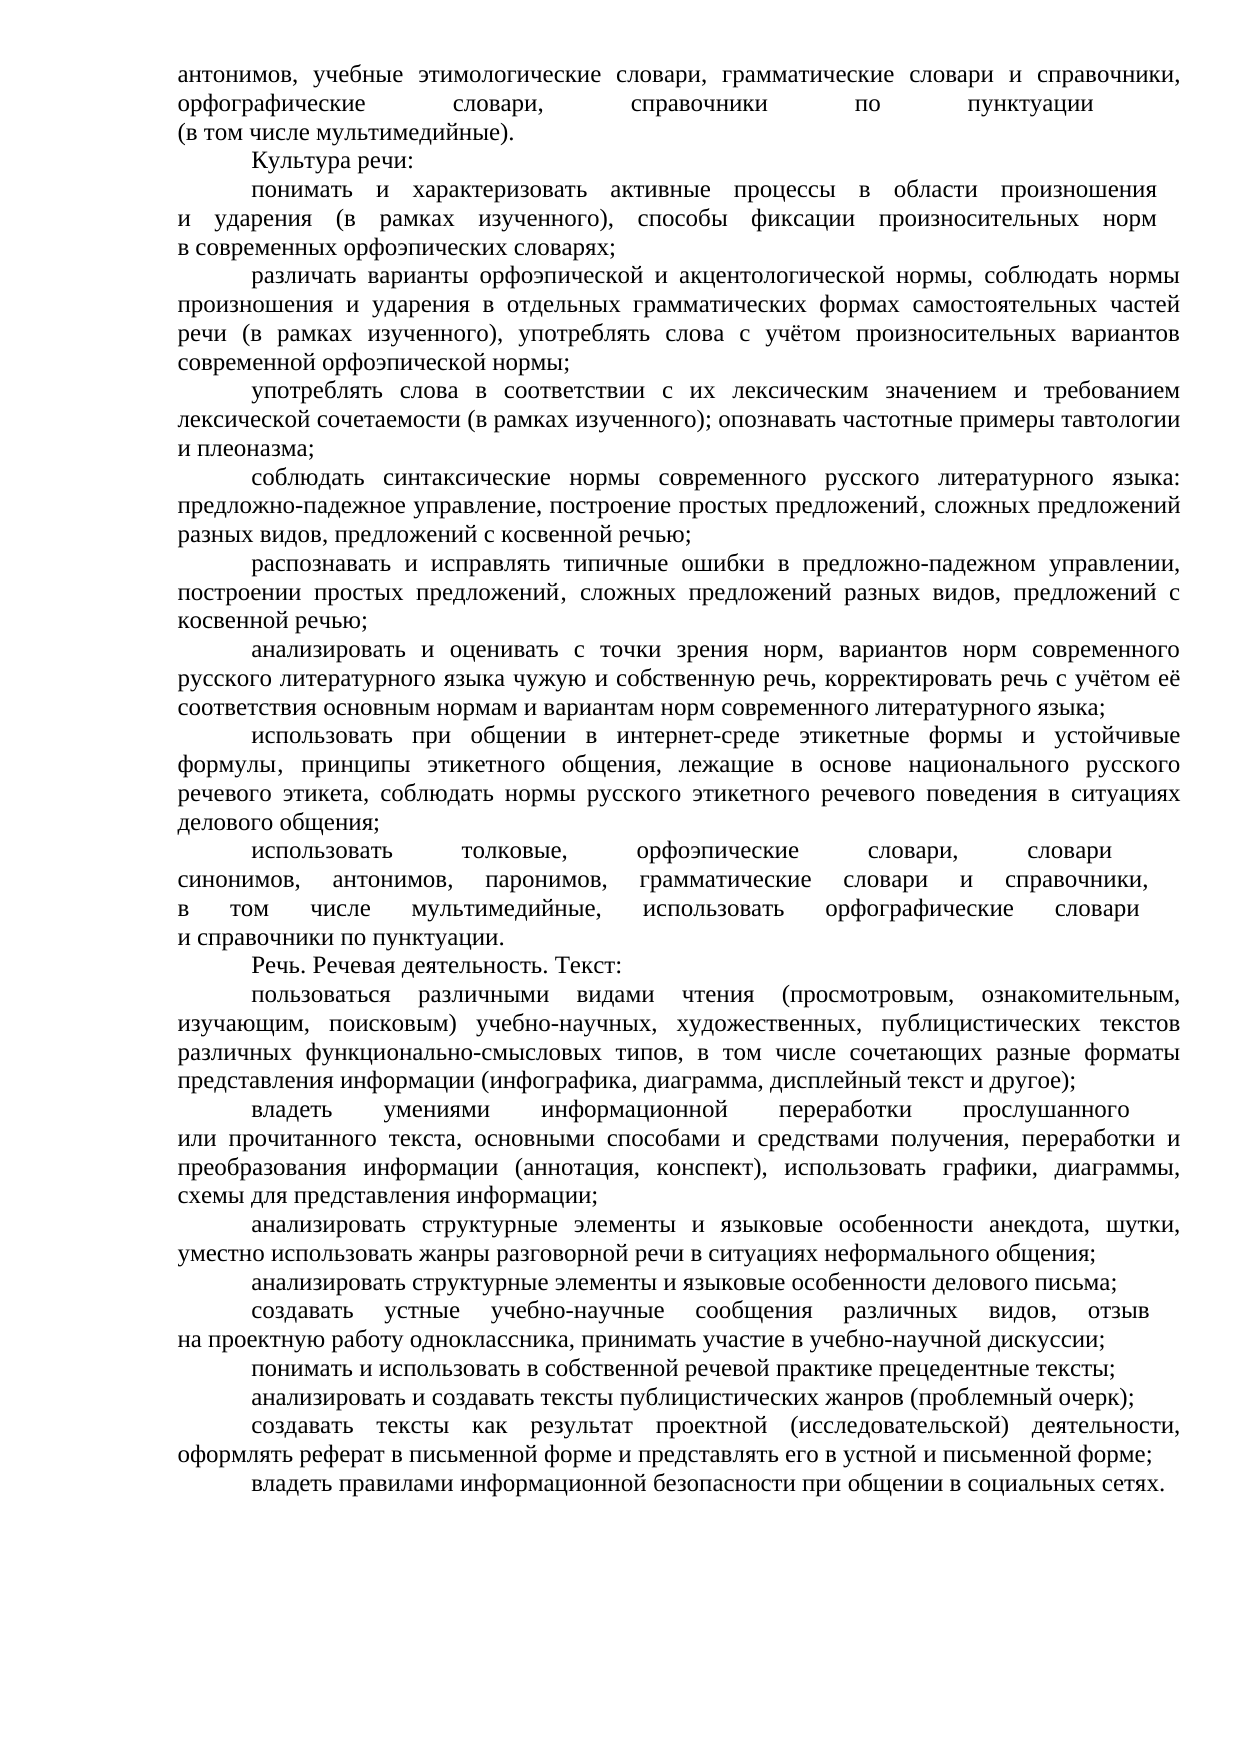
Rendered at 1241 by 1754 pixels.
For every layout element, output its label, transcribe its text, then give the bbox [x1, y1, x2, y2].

text пользоваться различными видами чтения (просмотровым, ознакомительным, изучающим, поисковым) учебно-научных, художественных, публицистических текстов различных функционально-смысловых типов, в том числе сочетающих разные форматы представления информации (инфографика, диаграмма, дисплейный текст и другое); [177, 979, 1181, 1094]
text анализировать и оценивать с точки зрения норм, вариантов норм современного русского литературного языка чужую и собственную речь, корректировать речь с учётом её соответствия основным нормам и вариантам норм современного литературного языка; [177, 634, 1181, 720]
text анализировать структурные элементы и языковые особенности анекдота, шутки, уместно использовать жанры разговорной речи в ситуациях неформального общения; [177, 1209, 1181, 1267]
text создавать тексты как результат проектной (исследовательской) деятельности, оформлять реферат в письменной форме и представлять его в устной и письменной форме; [177, 1410, 1181, 1468]
text владеть правилами информационной безопасности при общении в социальных сетях. [177, 1468, 1181, 1497]
text распознавать и исправлять типичные ошибки в предложно-падежном управлении, построении простых предложений‚ сложных предложений разных видов, предложений с косвенной речью; [177, 548, 1181, 634]
text употреблять слова в соответствии с их лексическим значением и требованием лексической сочетаемости (в рамках изученного); опознавать частотные примеры тавтологии и плеоназма; [177, 375, 1181, 462]
text использовать толковые, орфоэпические словари, словари синонимов, антонимов, паронимов, грамматические словари и справочники, в том числе мультимедийные, использовать орфографические словари и справочники по пунктуации. [177, 835, 1181, 950]
text создавать устные учебно-научные сообщения различных видов, отзыв на проектную работу одноклассника, принимать участие в учебно-научной дискуссии; [177, 1295, 1181, 1353]
text Культура речи: [177, 145, 1181, 174]
text анализировать структурные элементы и языковые особенности делового письма; [177, 1267, 1181, 1295]
text различать варианты орфоэпической и акцентологической нормы, соблюдать нормы произношения и ударения в отдельных грамматических формах самостоятельных частей речи (в рамках изученного), употреблять слова с учётом произносительных вариантов современной орфоэпической нормы; [177, 260, 1181, 375]
text владеть умениями информационной переработки прослушанного или прочитанного текста, основными способами и средствами получения, переработки и преобразования информации (аннотация, конспект), использовать графики, диаграммы, схемы для представления информации; [177, 1094, 1181, 1209]
text анализировать и создавать тексты публицистических жанров (проблемный очерк); [177, 1382, 1181, 1410]
text соблюдать синтаксические нормы современного русского литературного языка: предложно-падежное управление, построение простых предложений‚ сложных предложений разных видов, предложений с косвенной речью; [177, 462, 1181, 548]
text Речь. Речевая деятельность. Текст: [177, 950, 1181, 979]
text понимать и использовать в собственной речевой практике прецедентные тексты; [177, 1353, 1181, 1382]
text понимать и характеризовать активные процессы в области произношения и ударения (в рамках изученного), способы фиксации произносительных норм в современных орфоэпических словарях; [177, 174, 1181, 260]
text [177, 59, 1181, 145]
text использовать при общении в интернет-среде этикетные формы и устойчивые формулы‚ принципы этикетного общения, лежащие в основе национального русского речевого этикета, соблюдать нормы русского этикетного речевого поведения в ситуациях делового общения; [177, 720, 1181, 835]
